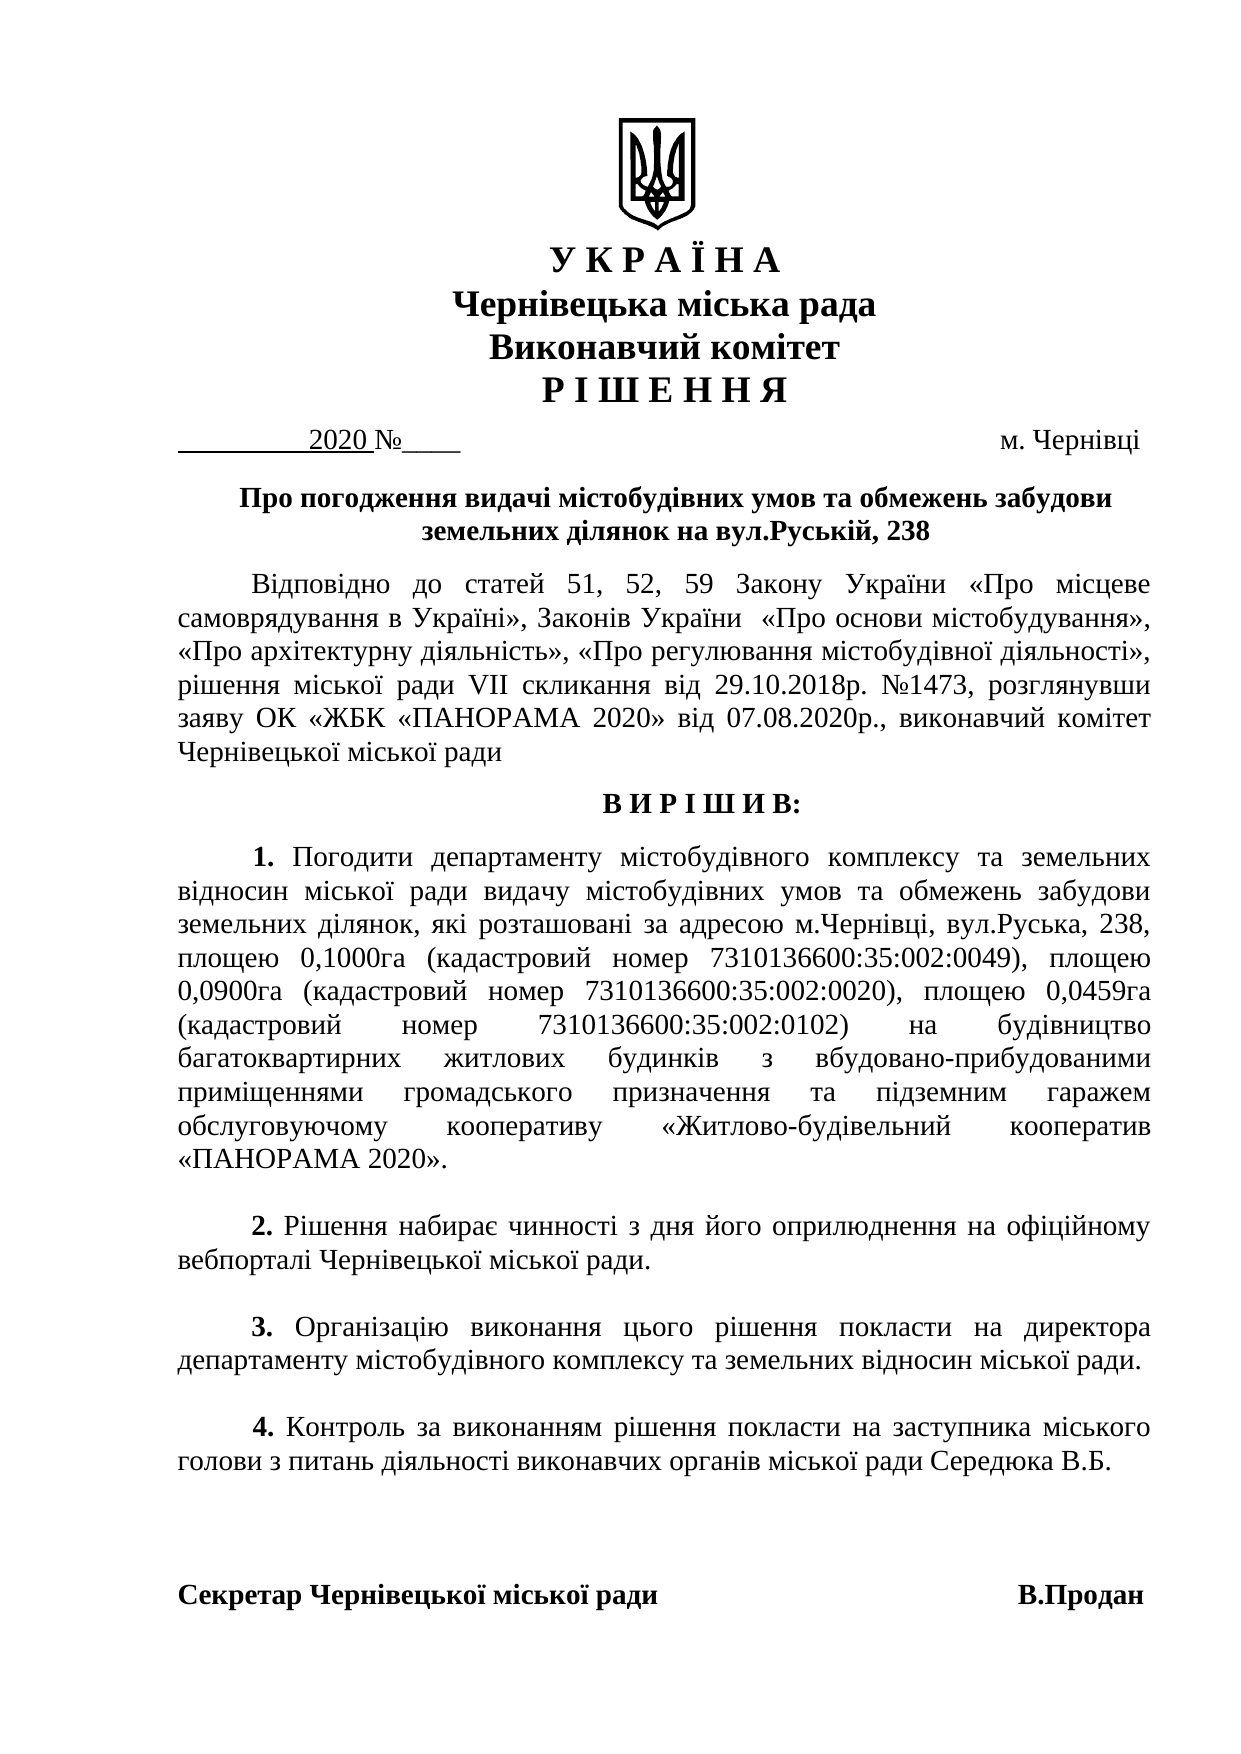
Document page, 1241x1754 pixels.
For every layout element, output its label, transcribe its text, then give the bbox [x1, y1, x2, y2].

text Р І Ш Е Н Н Я [177, 367, 1152, 410]
text Виконавчий комітет [177, 324, 1152, 367]
text 1. Погодити департаменту містобудівного комплексу та земельних відносин міської ради видачу містобудівних умов та обмежень забудови земельних ділянок, які розташовані за адресою м.Чернівці, вул.Руська, 238, площею 0,1000га (кадастровий номер 7310136600:35:002:0049), площею 0,0900га (кадастровий номер 7310136600:35:002:0020), площею 0,0459га (кадастровий номер 7310136600:35:002:0102) на будівництво багатоквартирних житлових будинків з вбудовано-прибудованими приміщеннями громадського призначення та підземним гаражем обслуговуючому кооперативу «Житлово-будівельний кооператив «ПАНОРАМА 2020». [177, 839, 1152, 1175]
text 2. Рішення набирає чинності з дня його оприлюднення на офіційному вебпорталі Чернівецької міської ради. [177, 1208, 1152, 1275]
text 3. Організацію виконання цього рішення покласти на директора департаменту містобудівного комплексу та земельних відносин міської ради. [177, 1309, 1152, 1376]
text В И Р І Ш И В: [177, 787, 1152, 820]
text Чернівецька міська рада [177, 281, 1152, 324]
text 2020 №____ м. Чернівці [177, 422, 1152, 456]
text У к р а ї н а [177, 238, 1152, 281]
text Секретар Чернівецької міської ради В.Продан [177, 1577, 1152, 1611]
text Відповідно до статей 51, 52, 59 Закону України «Про місцеве самоврядування в Україні», Законів України «Про основи містобудування», «Про архітектурну діяльність», «Про регулювання містобудівної діяльності», рішення міської ради VII скликання від 29.10.2018р. №1473, розглянувши заяву ОК «ЖБК «ПАНОРАМА 2020» від 07.08.2020р., виконавчий комітет Чернівецької міської ради [177, 566, 1152, 767]
text 4. Контроль за виконанням рішення покласти на заступника міського голови з питань діяльності виконавчих органів міської ради Середюка В.Б. [177, 1409, 1152, 1477]
table_header Про погодження видачі містобудівних умов та обмежень забудови земельних ділянок на вул.Руській, 238 [189, 480, 1163, 566]
